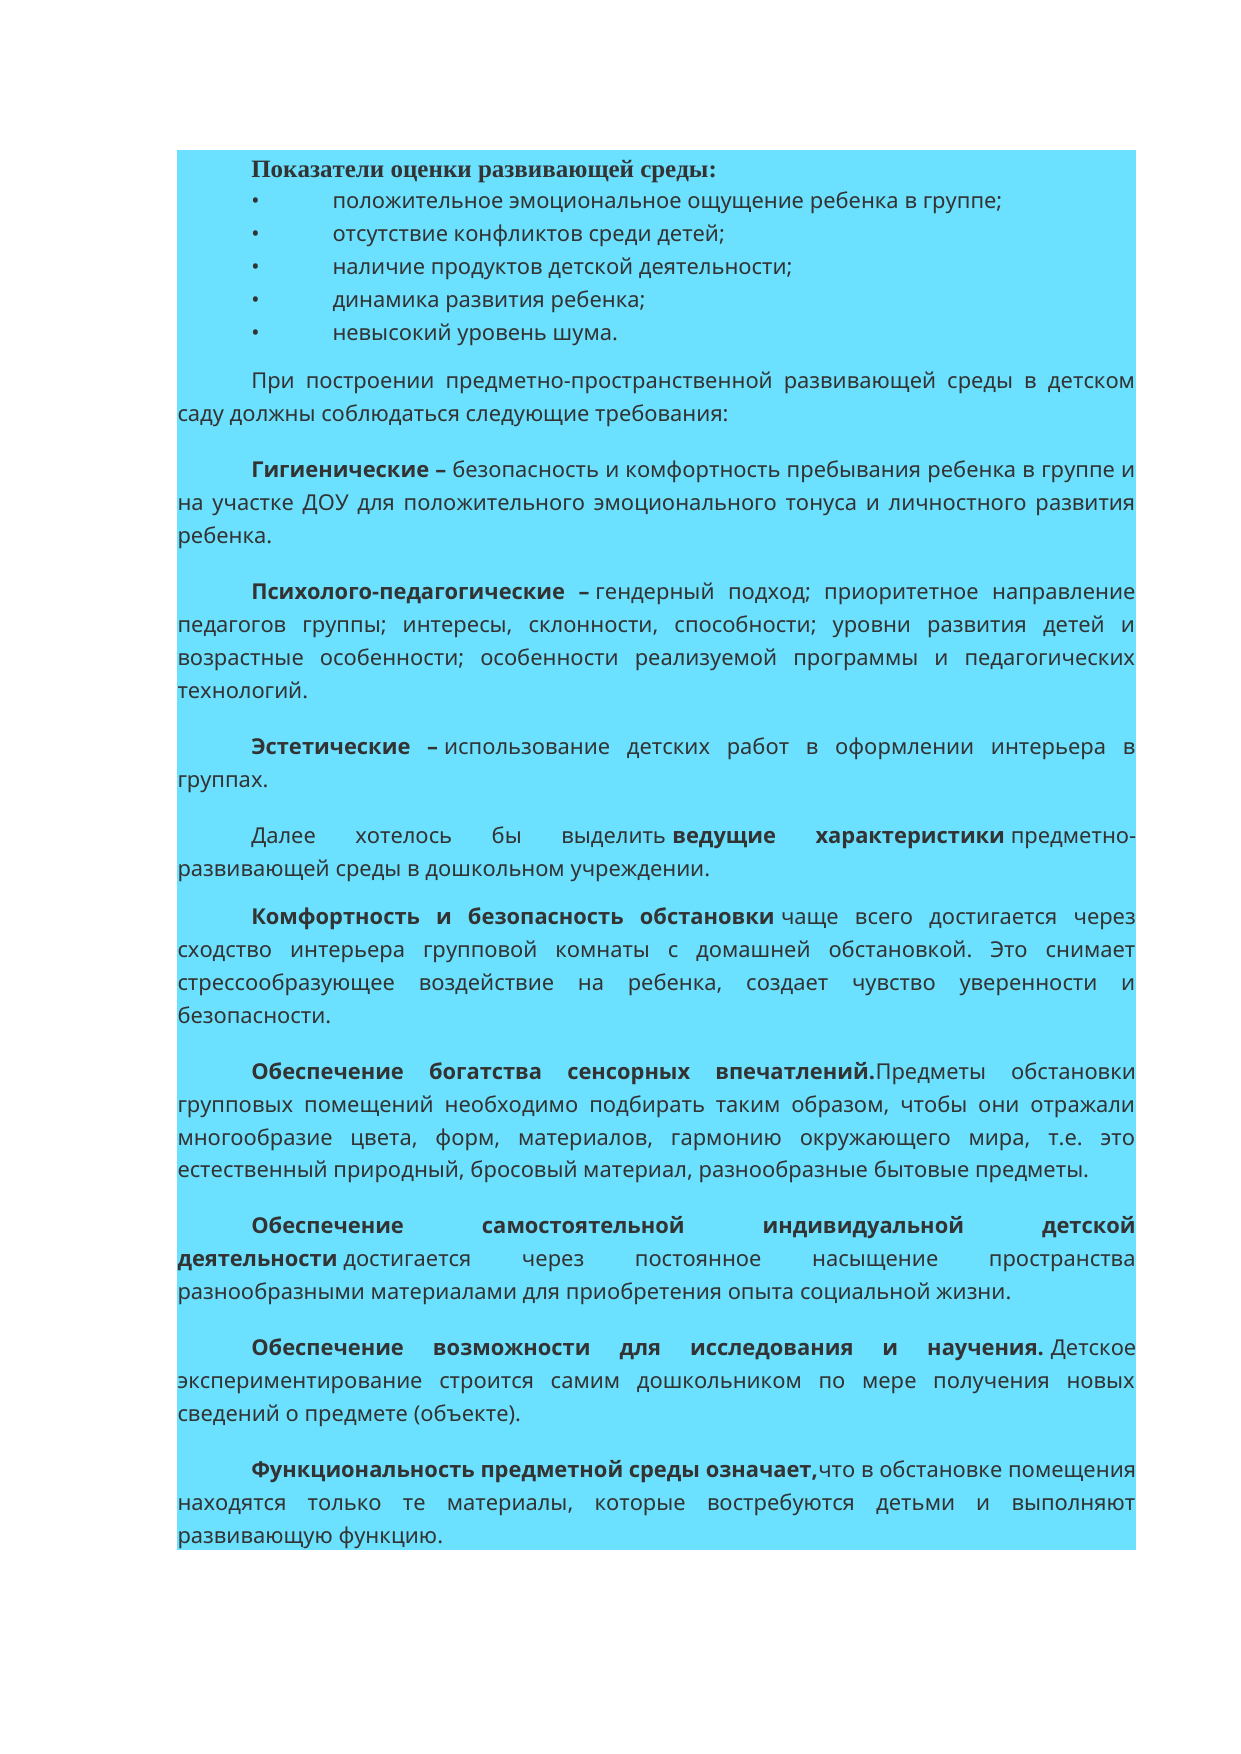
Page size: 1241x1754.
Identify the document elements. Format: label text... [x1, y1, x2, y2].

text Эстетические – использование детских работ в оформлении интерьера в группах. [177, 728, 1136, 793]
text При построении предметно-пространственной развивающей среды в детском саду должны соблюдаться следующие требования: [177, 362, 1136, 428]
text Психолого-педагогические – гендерный подход; приоритетное направление педагогов группы; интересы, склонности, способности; уровни развития детей и возрастные особенности; особенности реализуемой программы и педагогических технологий. [177, 573, 1136, 704]
text Обеспечение возможности для исследования и научения. Детское экспериментирование строится самим дошкольником по мере получения новых сведений о предмете (объекте). [177, 1329, 1136, 1428]
text Обеспечение богатства сенсорных впечатлений.Предметы обстановки групповых помещений необходимо подбирать таким образом, чтобы они отражали многообразие цвета, форм, материалов, гармонию окружающего мира, т.е. это естественный природный, бросовый материал, разнообразные бытовые предметы. [177, 1053, 1136, 1184]
text • положительное эмоциональное ощущение ребенка в группе; [177, 182, 1136, 215]
text Гигиенические – безопасность и комфортность пребывания ребенка в группе и на участке ДОУ для положительного эмоционального тонуса и личностного развития ребенка. [177, 451, 1136, 550]
text Обеспечение самостоятельной индивидуальной детской деятельности достигается через постоянное насыщение пространства разнообразными материалами для приобретения опыта социальной жизни. [177, 1207, 1136, 1306]
text • отсутствие конфликтов среди детей; [177, 215, 1136, 248]
text Показатели оценки развивающей среды: [177, 150, 1136, 182]
text Далее хотелось бы выделить ведущие характеристики предметно-развивающей среды в дошкольном учреждении. [177, 817, 1136, 882]
text • динамика развития ребенка; [177, 281, 1136, 314]
text Функциональность предметной среды означает,что в обстановке помещения находятся только те материалы, которые востребуются детьми и выполняют развивающую функцию. [177, 1451, 1136, 1550]
text Комфортность и безопасность обстановки чаще всего достигается через сходство интерьера групповой комнаты с домашней обстановкой. Это снимает стрессообразующее воздействие на ребенка, создает чувство уверенности и безопасности. [177, 898, 1136, 1029]
text • невысокий уровень шума. [177, 314, 1136, 347]
text • наличие продуктов детской деятельности; [177, 248, 1136, 281]
